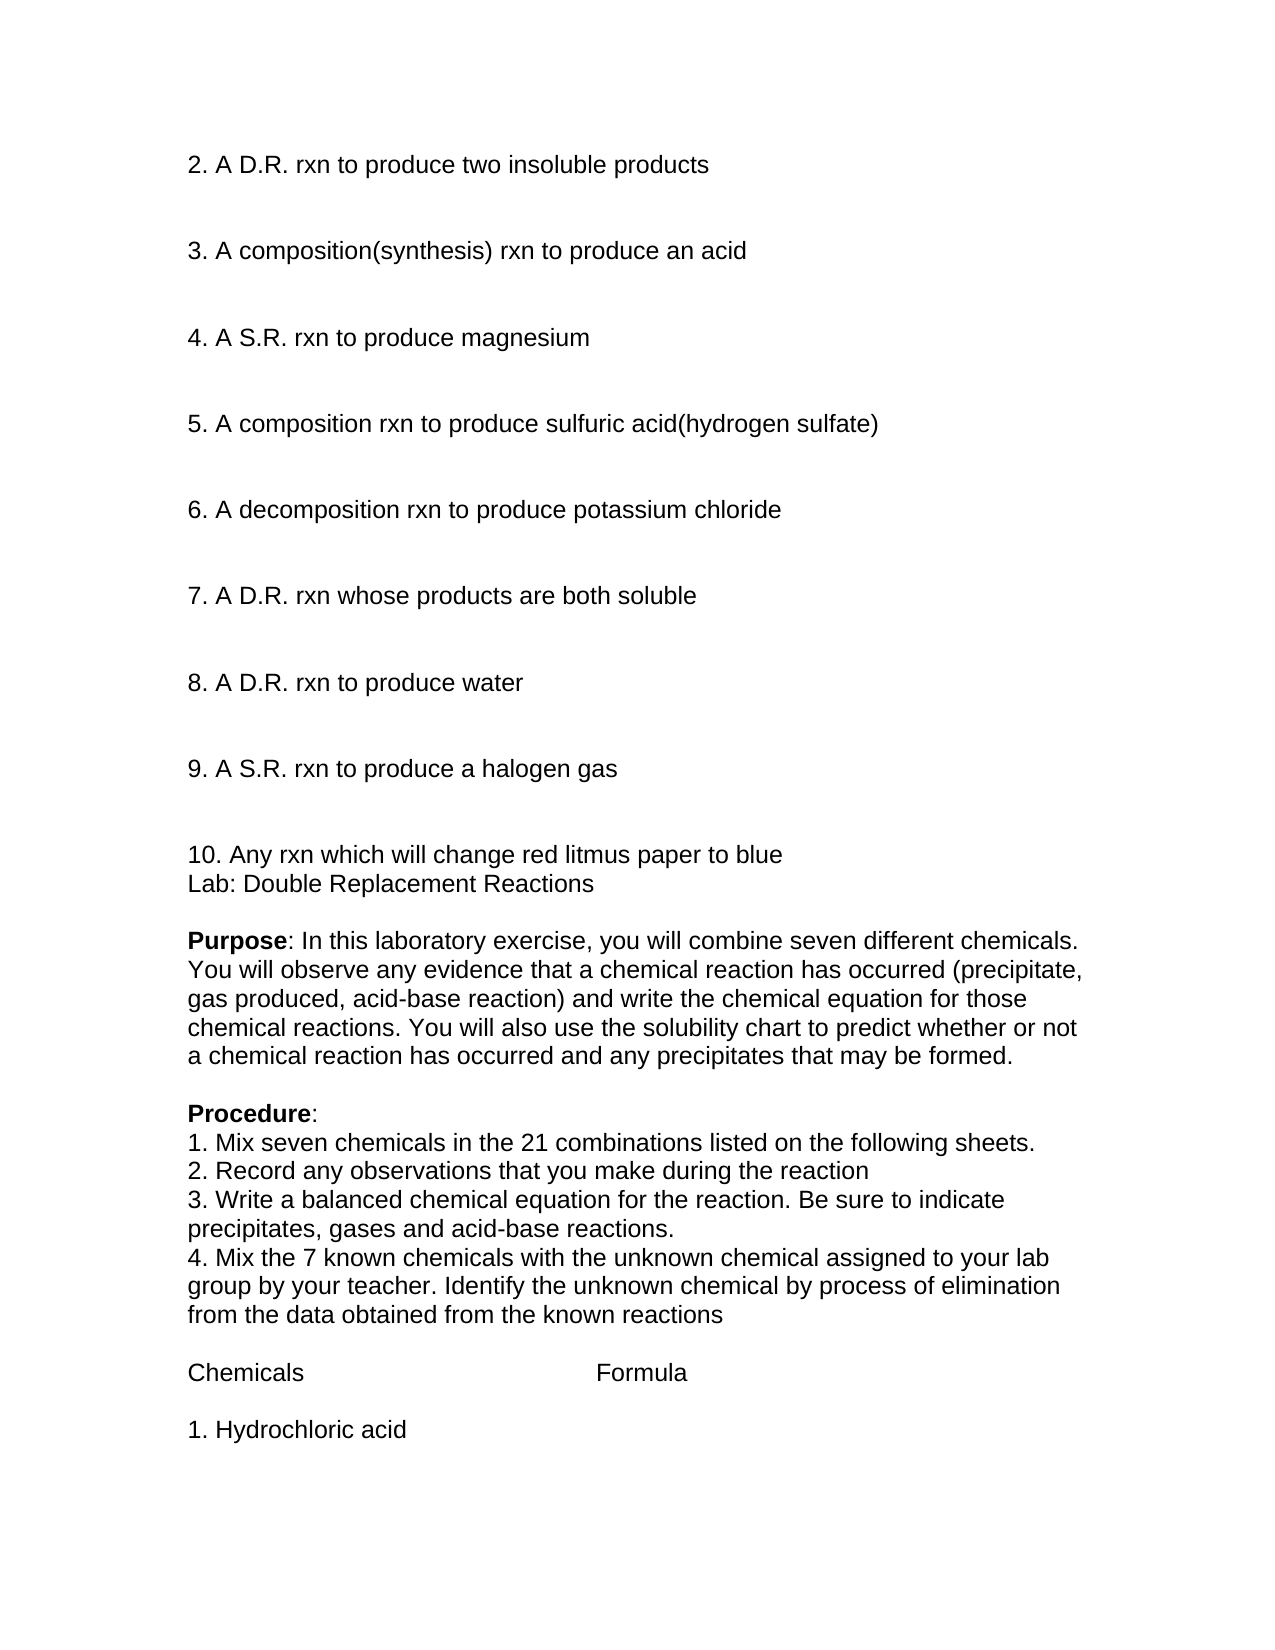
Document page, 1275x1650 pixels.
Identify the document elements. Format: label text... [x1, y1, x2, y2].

text 2. A D.R. rxn to produce two insoluble products [187, 150, 1087, 179]
text 1. Hydrochloric acid [187, 1415, 1087, 1444]
text 6. A decomposition rxn to produce potassium chloride [187, 495, 1087, 524]
text 10. Any rxn which will change red litmus paper to blue [187, 840, 1087, 869]
text 3. Write a balanced chemical equation for the reaction. Be sure to indicate precipitates, gases and acid-base reactions. [187, 1185, 1087, 1242]
text 5. A composition rxn to produce sulfuric acid(hydrogen sulfate) [187, 409, 1087, 437]
text 7. A D.R. rxn whose products are both soluble [187, 581, 1087, 610]
text Purpose: In this laboratory exercise, you will combine seven different chemicals. You will observe any evidence that a chemical reaction has occurred (precipitate, gas produced, acid-base reaction) and write the chemical equation for those chemical reactions. You will also use the solubility chart to predict whether or not a chemical reaction has occurred and any precipitates that may be formed. [187, 926, 1087, 1070]
text Procedure: [187, 1099, 1087, 1127]
text 2. Record any observations that you make during the reaction [187, 1156, 1087, 1185]
text 9. A S.R. rxn to produce a halogen gas [187, 754, 1087, 782]
text 4. A S.R. rxn to produce magnesium [187, 322, 1087, 351]
text 1. Mix seven chemicals in the 21 combinations listed on the following sheets. [187, 1127, 1087, 1156]
text 4. Mix the 7 known chemicals with the unknown chemical assigned to your lab group by your teacher. Identify the unknown chemical by process of elimination from the data obtained from the known reactions [187, 1242, 1087, 1329]
text Chemicals Formula [187, 1357, 1087, 1386]
text 8. A D.R. rxn to produce water [187, 667, 1087, 696]
text Lab: Double Replacement Reactions [187, 869, 1087, 897]
text 3. A composition(synthesis) rxn to produce an acid [187, 236, 1087, 265]
